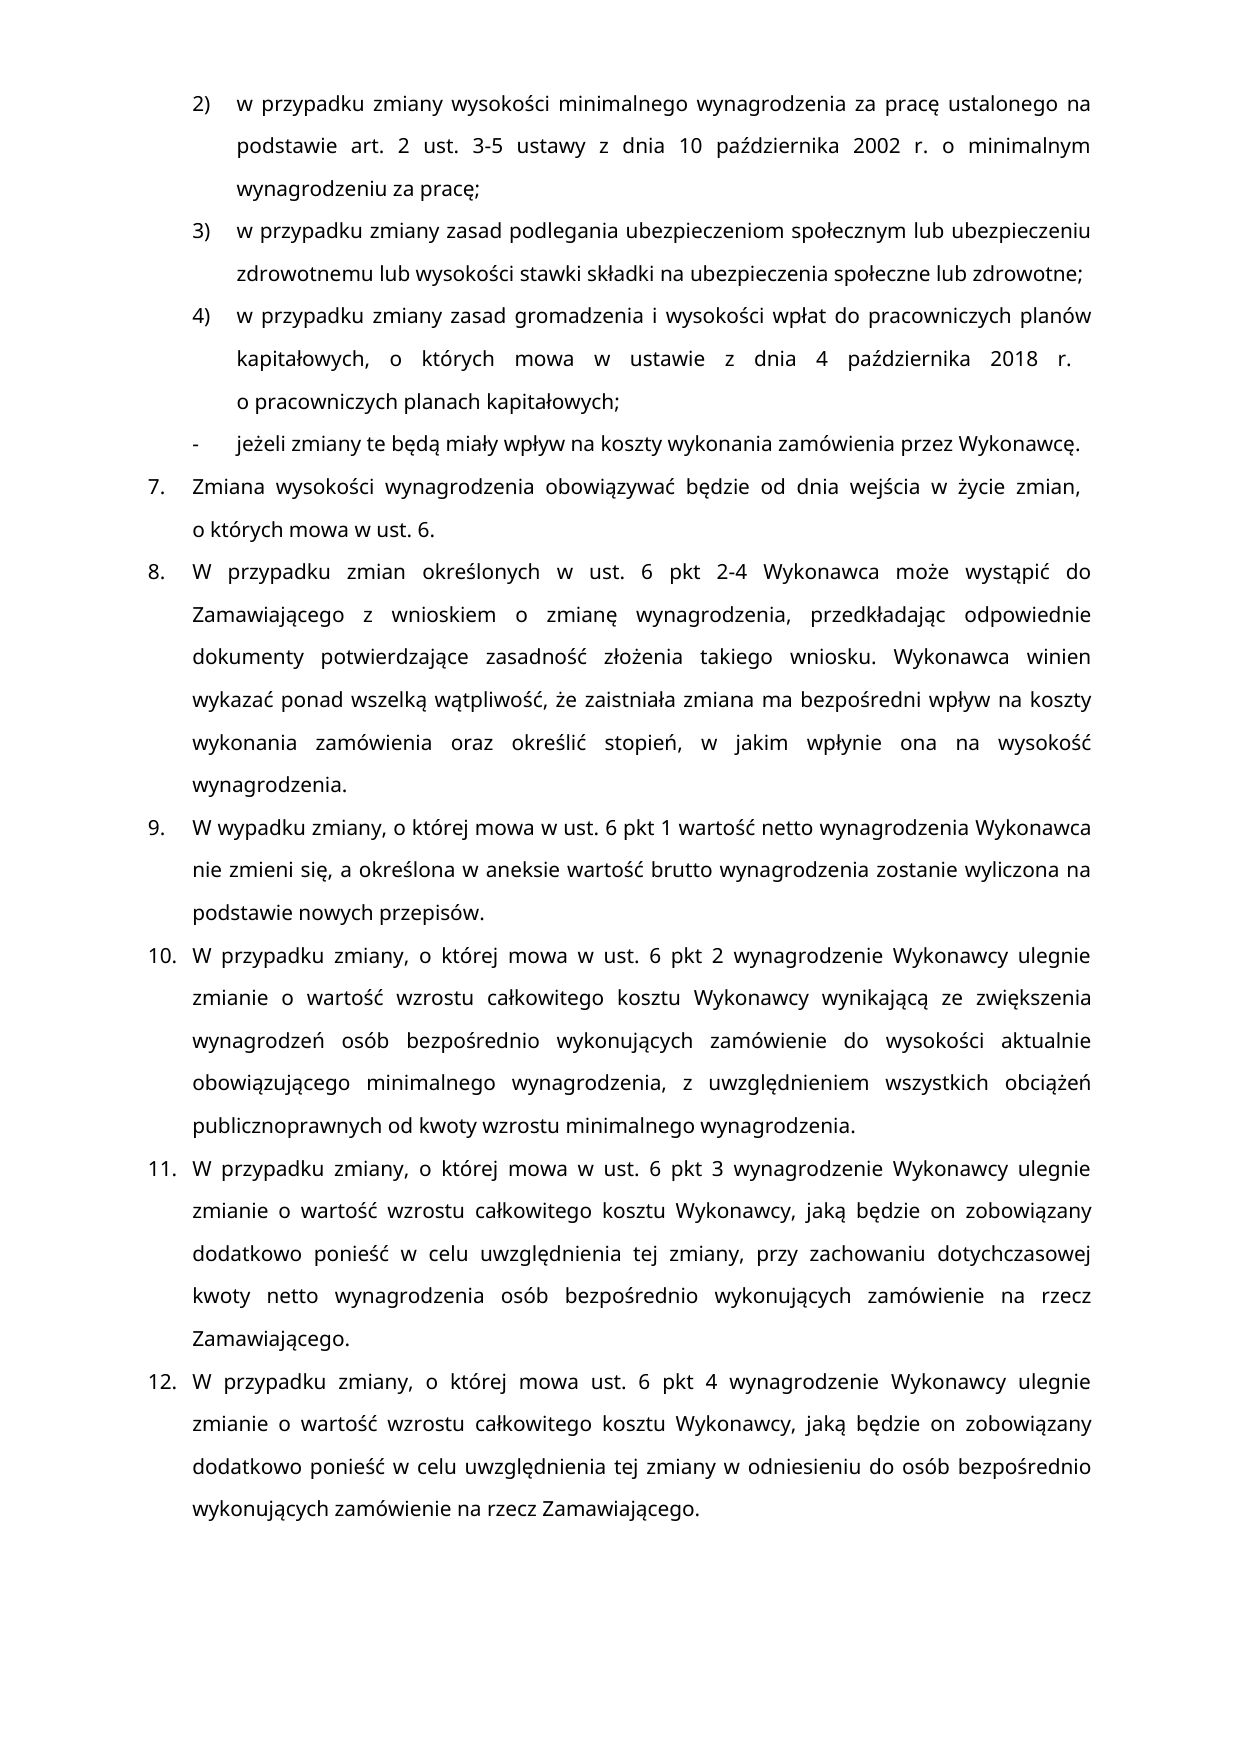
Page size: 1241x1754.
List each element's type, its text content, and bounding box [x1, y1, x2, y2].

list w przypadku zmiany wysokości minimalnego wynagrodzenia za pracę ustalonego na podstawie art. 2 ust. 3-5 ustawy z dnia 10 października 2002 r. o minimalnym wynagrodzeniu za pracę; [192, 89, 1092, 202]
list w przypadku zmiany zasad podlegania ubezpieczeniom społecznym lub ubezpieczeniu zdrowotnemu lub wysokości stawki składki na ubezpieczenia społeczne lub zdrowotne; [192, 216, 1092, 287]
list w przypadku zmiany zasad gromadzenia i wysokości wpłat do pracowniczych planów kapitałowych, o których mowa w ustawie z dnia 4 października 2018 r. o pracowniczych planach kapitałowych; [192, 302, 1092, 415]
list W wypadku zmiany, o której mowa w ust. 6 pkt 1 wartość netto wynagrodzenia Wykonawca nie zmieni się, a określona w aneksie wartość brutto wynagrodzenia zostanie wyliczona na podstawie nowych przepisów. [148, 813, 1092, 927]
list - jeżeli zmiany te będą miały wpływ na koszty wykonania zamówienia przez Wykonawcę. [192, 429, 1092, 458]
list Zmiana wysokości wynagrodzenia obowiązywać będzie od dnia wejścia w życie zmian, o których mowa w ust. 6. [148, 472, 1092, 543]
list W przypadku zmian określonych w ust. 6 pkt 2-4 Wykonawca może wystąpić do Zamawiającego z wnioskiem o zmianę wynagrodzenia, przedkładając odpowiednie dokumenty potwierdzające zasadność złożenia takiego wniosku. Wykonawca winien wykazać ponad wszelką wątpliwość, że zaistniała zmiana ma bezpośredni wpływ na koszty wykonania zamówienia oraz określić stopień, w jakim wpłynie ona na wysokość wynagrodzenia. [148, 557, 1092, 799]
list W przypadku zmiany, o której mowa w ust. 6 pkt 3 wynagrodzenie Wykonawcy ulegnie zmianie o wartość wzrostu całkowitego kosztu Wykonawcy, jaką będzie on zobowiązany dodatkowo ponieść w celu uwzględnienia tej zmiany, przy zachowaniu dotychczasowej kwoty netto wynagrodzenia osób bezpośrednio wykonujących zamówienie na rzecz Zamawiającego. [148, 1154, 1092, 1353]
list W przypadku zmiany, o której mowa w ust. 6 pkt 2 wynagrodzenie Wykonawcy ulegnie zmianie o wartość wzrostu całkowitego kosztu Wykonawcy wynikającą ze zwiększenia wynagrodzeń osób bezpośrednio wykonujących zamówienie do wysokości aktualnie obowiązującego minimalnego wynagrodzenia, z uwzględnieniem wszystkich obciążeń publicznoprawnych od kwoty wzrostu minimalnego wynagrodzenia. [148, 941, 1092, 1139]
list W przypadku zmiany, o której mowa ust. 6 pkt 4 wynagrodzenie Wykonawcy ulegnie zmianie o wartość wzrostu całkowitego kosztu Wykonawcy, jaką będzie on zobowiązany dodatkowo ponieść w celu uwzględnienia tej zmiany w odniesieniu do osób bezpośrednio wykonujących zamówienie na rzecz Zamawiającego. [148, 1367, 1092, 1523]
